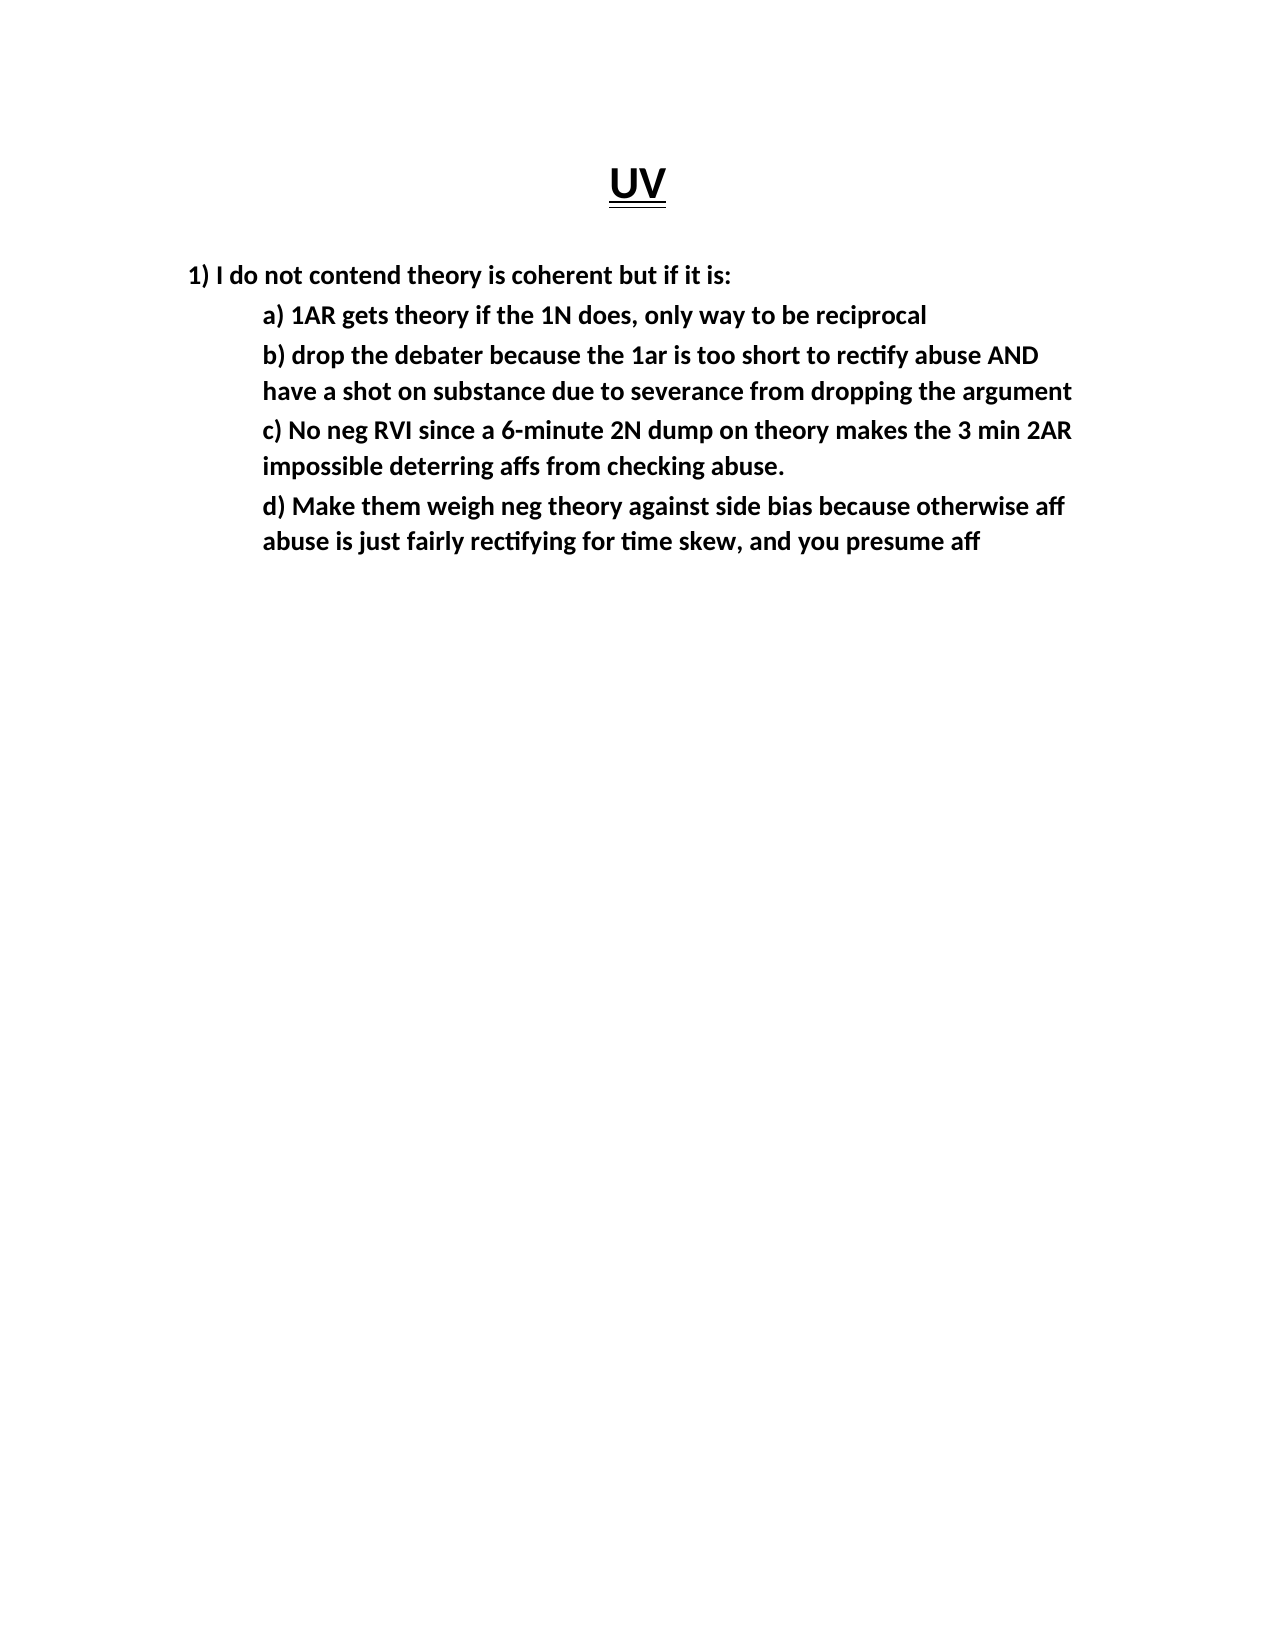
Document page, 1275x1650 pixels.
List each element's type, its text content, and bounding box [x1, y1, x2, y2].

subtitle a) 1AR gets theory if the 1N does, only way to be reciprocal [262, 298, 1087, 331]
subtitle 1) I do not contend theory is coherent but if it is: [187, 258, 1087, 291]
subtitle UV [187, 154, 1087, 210]
subtitle d) Make them weigh neg theory against side bias because otherwise aff abuse is just fairly rectifying for time skew, and you presume aff [262, 489, 1087, 557]
subtitle c) No neg RVI since a 6-minute 2N dump on theory makes the 3 min 2AR impossible deterring affs from checking abuse. [262, 413, 1087, 482]
subtitle b) drop the debater because the 1ar is too short to rectify abuse AND have a shot on substance due to severance from dropping the argument [262, 338, 1087, 407]
